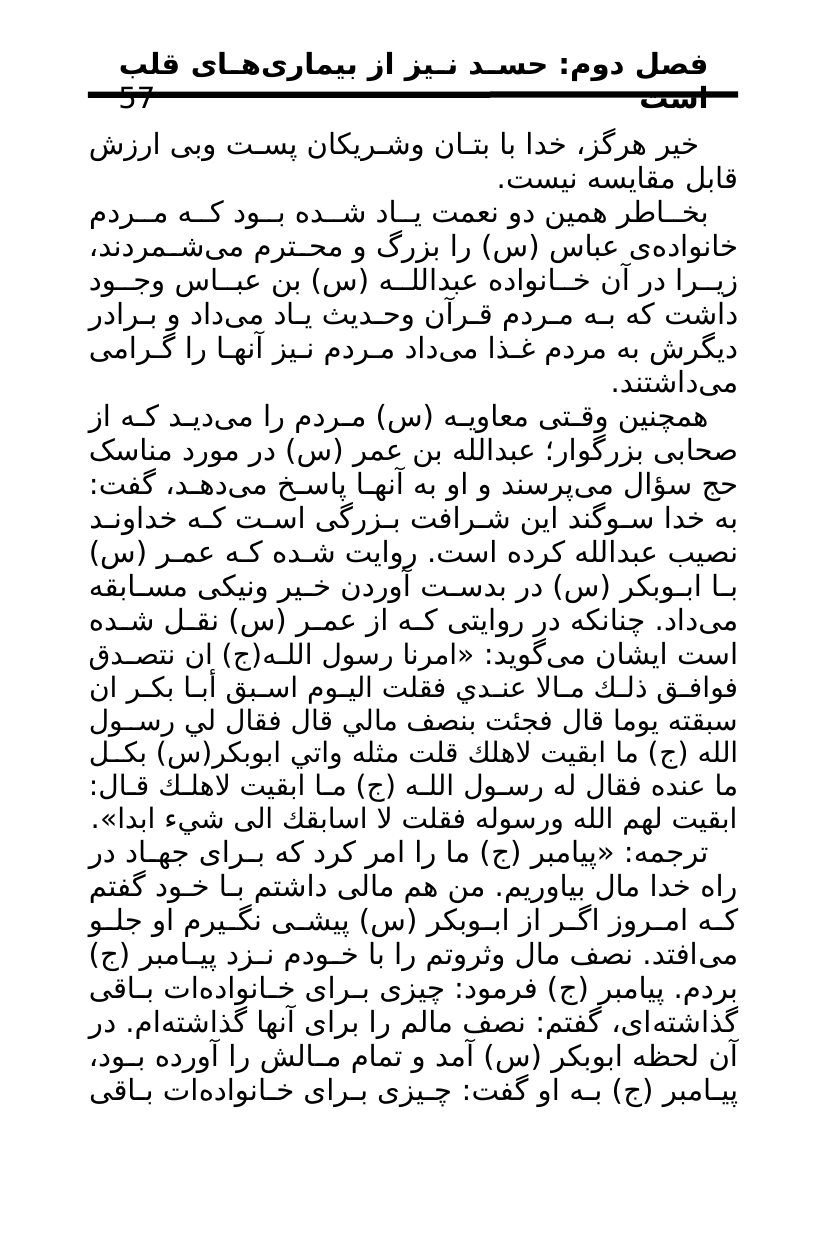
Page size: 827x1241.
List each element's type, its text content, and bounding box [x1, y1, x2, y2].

text همچنین وقتی معاویه (س) مردم را می‌دید که از صحابی بزرگوار؛ عبدالله بن عمر (س) در مورد مناسک حج سؤال می‌پرسند و او به آنها پاسخ می‌دهد، گفت: به خدا سوگند این شرافت بزرگی است که خداوند نصیب عبدالله کرده است. روایت شده که عمر (س) با ابوبکر (س) در بدست آوردن خیر ونیکی مسابقه می‌داد. چنانکه در روایتی که از عمر (س) نقل شده است ایشان می‌گوید: «امرنا رسول الله(ج) ان نتصدق فوافق ذلك مالا عندي فقلت اليوم اسبق أبا بکر ان سبقته يوما قال فجئت بنصف مالي قال فقال لي رسول الله (ج) ما ابقيت لاهلك قلت مثله واتي ابوبکر(س) بکل ما عنده فقال له رسول الله (ج) ما ابقيت لاهلك قال: ابقيت لهم الله ورسوله فقلت لا اسابقك الى شيء ابدا». [89, 399, 738, 836]
text بخاطر همین دو نعمت یاد شده بود که مردم خانواده‌ی عباس (س) را بزرگ و محترم می‌شمردند‌، زیرا در آن خانواده عبدالله (س) بن عباس وجود داشت که به مردم قرآن وحدیث یاد می‌داد و برادر دیگرش به مردم غذا می‌داد مردم نیز آنها را گرامی می‌داشتند. [89, 196, 738, 399]
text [89, 836, 738, 1107]
text خیر هرگز، خدا با بتان وشریکان پست وبی ارزش قابل مقایسه نیست. [89, 128, 738, 196]
